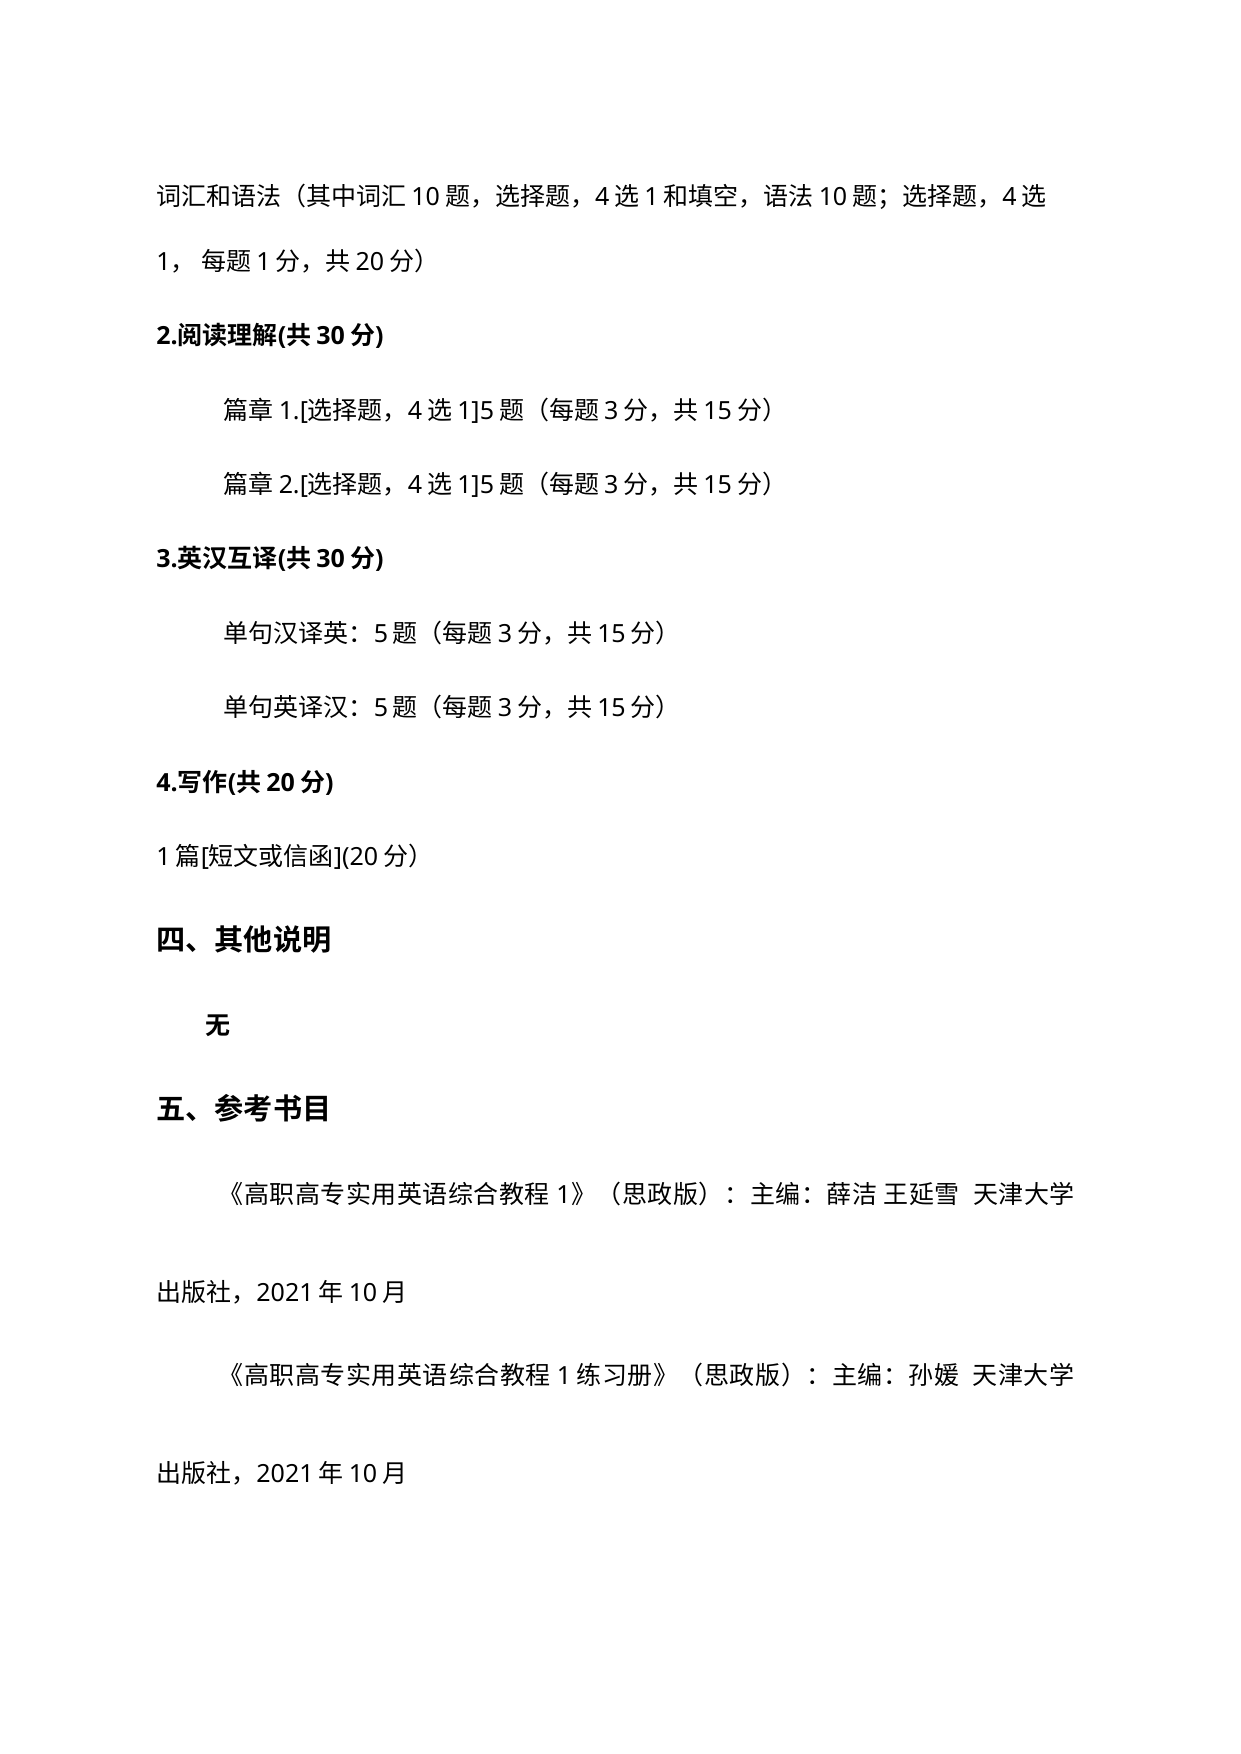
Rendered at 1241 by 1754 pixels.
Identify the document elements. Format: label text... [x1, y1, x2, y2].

text 单句英译汉：5题（每题3分，共15分） [156, 673, 1075, 738]
text 3.英汉互译(共30分) [156, 524, 1075, 589]
text 《高职高专实用英语综合教程1练习册》（思政版）：主编：孙媛 天津大学出版社，2021年10月 [156, 1341, 1075, 1504]
text 篇章1.[选择题，4选1]5题（每题3分，共15分） [156, 376, 1075, 441]
text 词汇和语法（其中词汇10题，选择题，4选1和填空，语法10题；选择题，4选1， 每题1分，共20分） [156, 162, 1075, 292]
text 《高职高专实用英语综合教程1》（思政版）：主编：薛洁 王延雪 天津大学出版社，2021年10月 [156, 1161, 1075, 1323]
text 四、其他说明 [156, 905, 1075, 970]
text 无 [156, 991, 1075, 1056]
text 4.写作(共20分) [156, 748, 1075, 813]
text 2.阅读理解(共30分) [156, 301, 1075, 366]
text 五、参考书目 [156, 1074, 1075, 1139]
text 篇章2.[选择题，4选1]5题（每题3分，共15分） [156, 450, 1075, 515]
text 1篇[短文或信函](20分） [156, 822, 1075, 887]
text 单句汉译英：5题（每题3分，共15分） [156, 599, 1075, 664]
